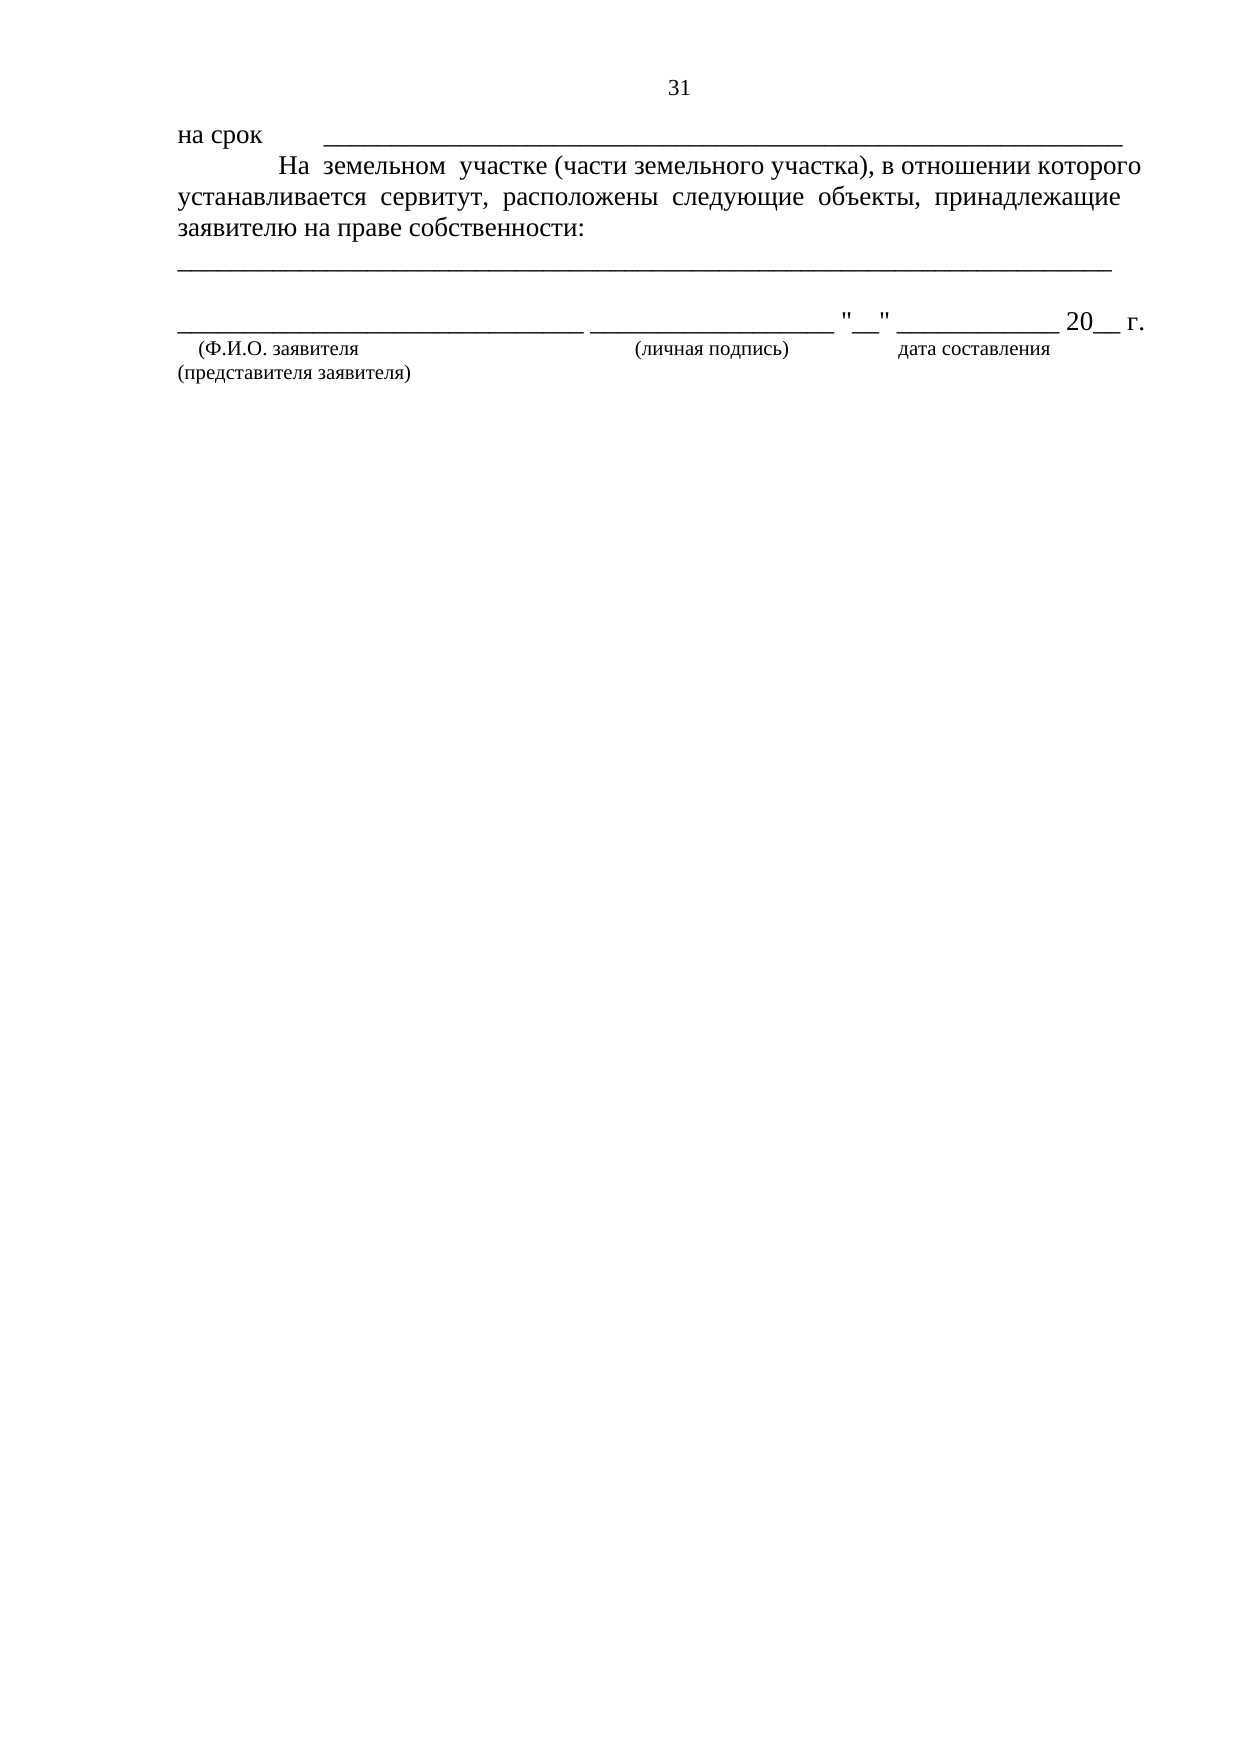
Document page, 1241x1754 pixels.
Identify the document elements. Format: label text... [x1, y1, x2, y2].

text заявителю на праве собственности: [177, 212, 1181, 243]
text устанавливается сервитут, расположены следующие объекты, принадлежащие [177, 180, 1181, 212]
text На земельном участке (части земельного участка), в отношении которого [177, 149, 1181, 180]
text на срок ___________________________________________________________ [177, 118, 1181, 149]
text (представителя заявителя) [177, 360, 1181, 384]
text _____________________________________________________________________ [177, 243, 1181, 274]
text (Ф.И.О. заявителя (личная подпись) дата составления [177, 336, 1181, 360]
text ______________________________ __________________ "__" ____________ 20__ г. [177, 305, 1181, 336]
